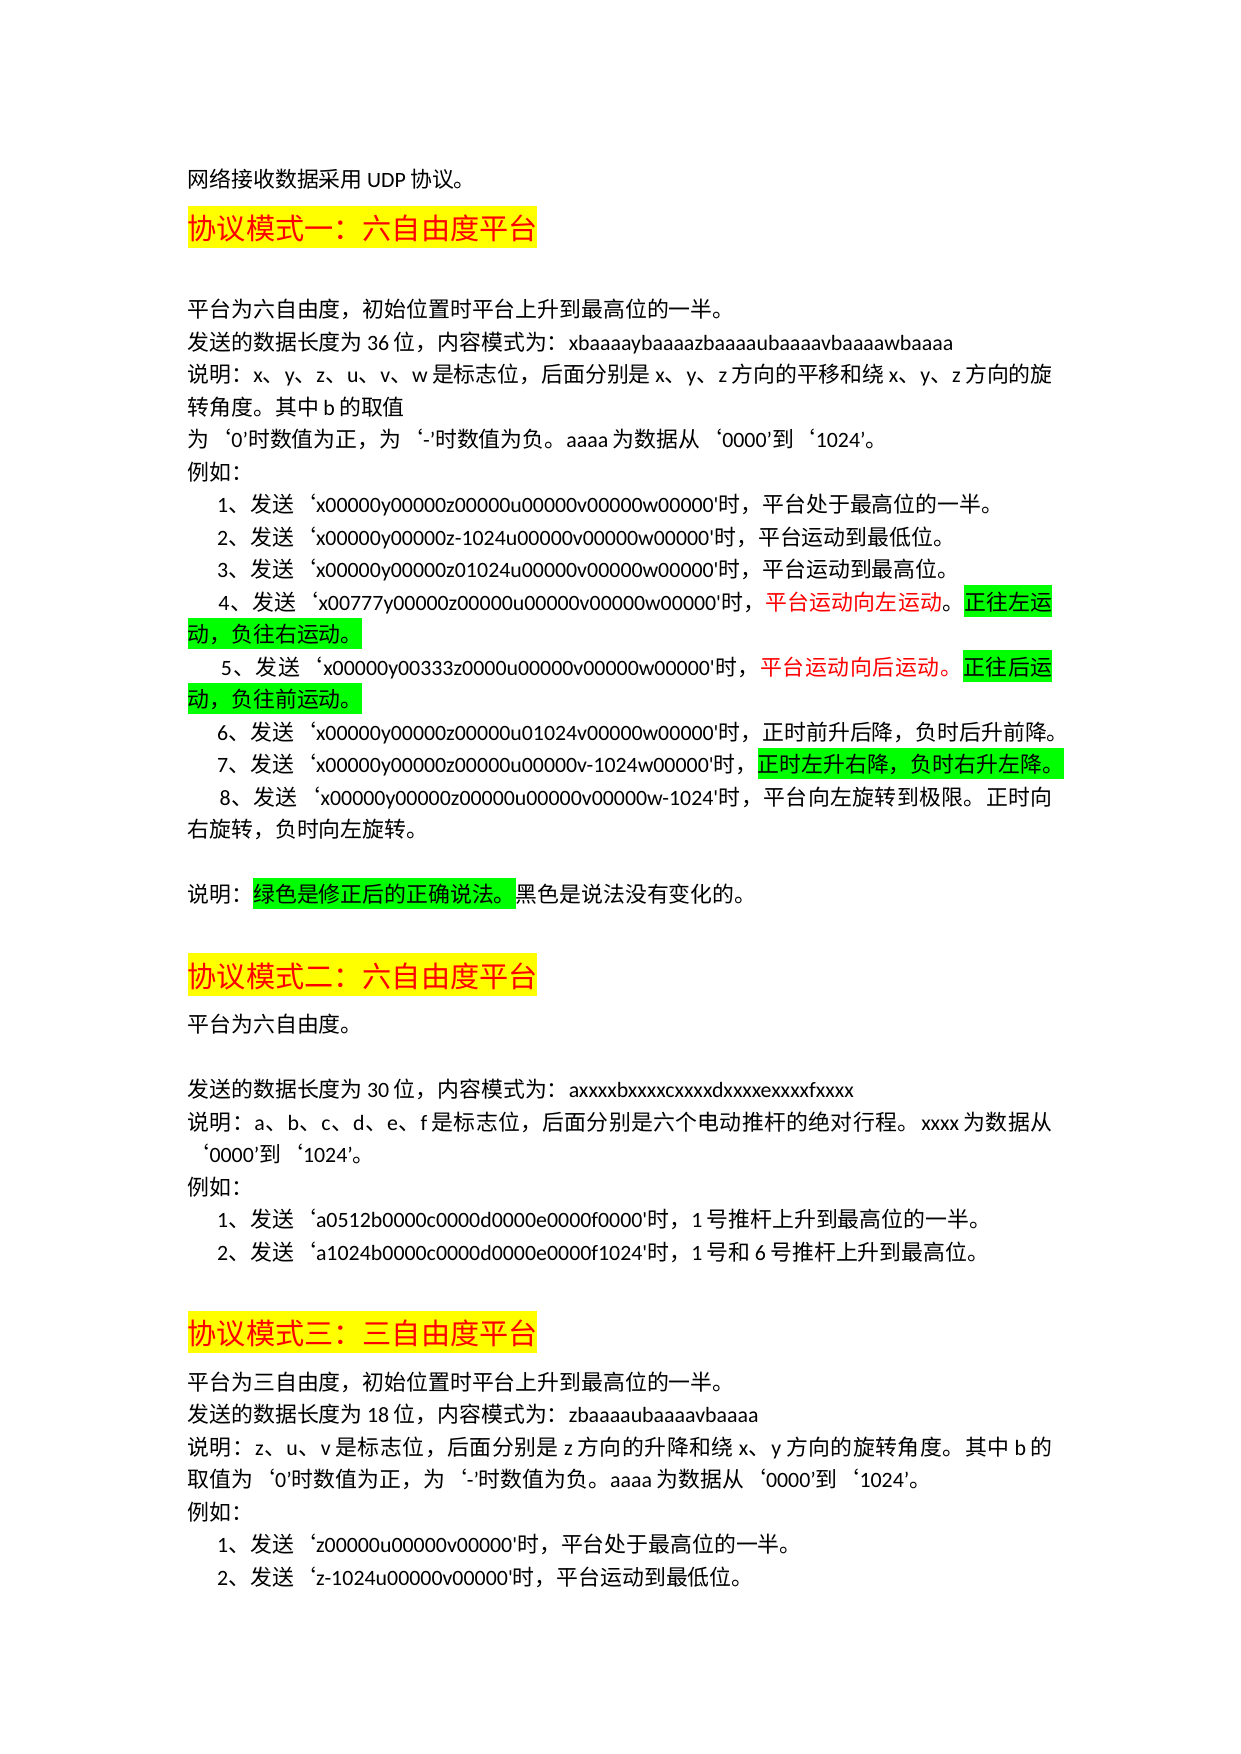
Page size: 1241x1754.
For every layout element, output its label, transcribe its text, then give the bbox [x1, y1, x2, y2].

text 例如： [187, 454, 1053, 487]
text 5、发送‘x00000y00333z0000u00000v00000w00000'时，平台运动向后运动。正往后运动，负往前运动。 [187, 649, 1053, 714]
text 3、发送‘x00000y00000z01024u00000v00000w00000'时，平台运动到最高位。 [187, 552, 1053, 584]
text 2、发送‘a1024b0000c0000d0000e0000f1024'时，1号和6号推杆上升到最高位。 [187, 1234, 1053, 1267]
text 1、发送‘x00000y00000z00000u00000v00000w00000'时，平台处于最高位的一半。 [187, 487, 1053, 519]
text 例如： [187, 1169, 1053, 1202]
text 平台为三自由度，初始位置时平台上升到最高位的一半。 [187, 1364, 1053, 1397]
text 为‘0’时数值为正，为‘-’时数值为负。aaaa为数据从‘0000’到‘1024’。 [187, 422, 1053, 454]
text 2、发送‘z-1024u00000v00000'时，平台运动到最低位。 [187, 1559, 1053, 1592]
text 说明：a、b、c、d、e、f是标志位，后面分别是六个电动推杆的绝对行程。xxxx为数据从‘0000’到‘1024’。 [187, 1104, 1053, 1169]
text 发送的数据长度为18位，内容模式为：zbaaaaubaaaavbaaaa [187, 1397, 1053, 1429]
text 平台为六自由度，初始位置时平台上升到最高位的一半。 [187, 292, 1053, 324]
text 8、发送‘x00000y00000z00000u00000v00000w-1024'时，平台向左旋转到极限。正时向右旋转，负时向左旋转。 [187, 779, 1053, 844]
text 发送的数据长度为30位，内容模式为：axxxxbxxxxcxxxxdxxxxexxxxfxxxx [187, 1072, 1053, 1104]
text 网络接收数据采用UDP协议。 [187, 162, 1053, 194]
text 协议模式三：三自由度平台 [187, 1299, 1053, 1364]
text 说明：x、y、z、u、v、w是标志位，后面分别是x、y、z方向的平移和绕x、y、z方向的旋转角度。其中b的取值 [187, 357, 1053, 422]
text 7、发送‘x00000y00000z00000u00000v-1024w00000'时，正时左升右降，负时右升左降。 [187, 747, 1053, 779]
text 协议模式一：六自由度平台 [187, 194, 1053, 259]
text 说明：z、u、v是标志位，后面分别是z方向的升降和绕x、y方向的旋转角度。其中b的取值为‘0’时数值为正，为‘-’时数值为负。aaaa为数据从‘0000’到‘1024’。 [187, 1429, 1053, 1494]
text 说明：绿色是修正后的正确说法。黑色是说法没有变化的。 [187, 877, 1053, 909]
text 4、发送‘x00777y00000z00000u00000v00000w00000'时，平台运动向左运动。正往左运动，负往右运动。 [187, 584, 1053, 649]
text 6、发送‘x00000y00000z00000u01024v00000w00000'时，正时前升后降，负时后升前降。 [187, 714, 1053, 747]
text 1、发送‘a0512b0000c0000d0000e0000f0000'时，1号推杆上升到最高位的一半。 [187, 1202, 1053, 1234]
text 2、发送‘x00000y00000z-1024u00000v00000w00000'时，平台运动到最低位。 [187, 519, 1053, 552]
text 协议模式二：六自由度平台 [187, 942, 1053, 1007]
text 1、发送‘z00000u00000v00000'时，平台处于最高位的一半。 [187, 1527, 1053, 1559]
text 平台为六自由度。 [187, 1007, 1053, 1039]
text 发送的数据长度为36位，内容模式为：xbaaaaybaaaazbaaaaubaaaavbaaaawbaaaa [187, 324, 1053, 357]
text 例如： [187, 1494, 1053, 1527]
